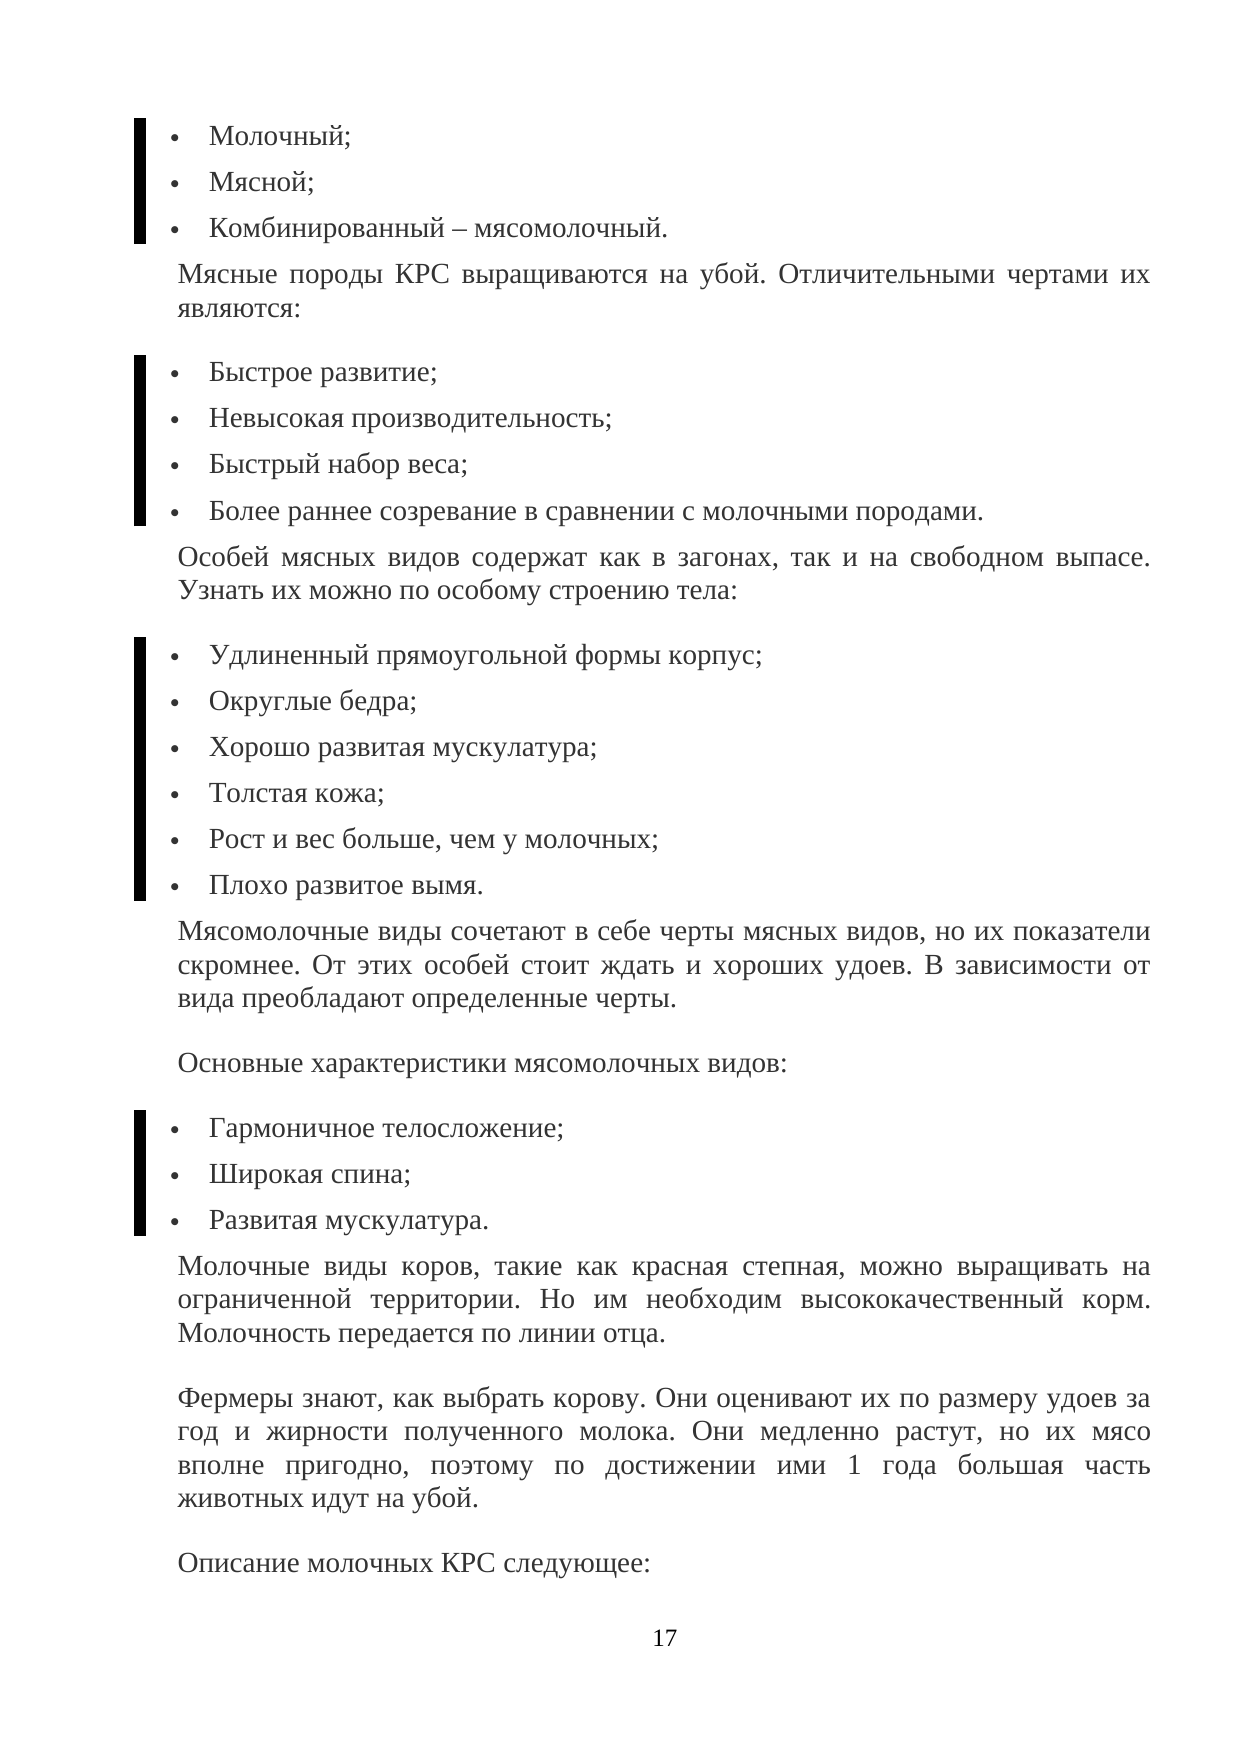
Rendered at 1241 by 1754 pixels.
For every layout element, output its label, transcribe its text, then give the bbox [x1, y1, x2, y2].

list Плохо развитое вымя. [146, 867, 1152, 901]
text Фермеры знают, как выбрать корову. Они оценивают их по размеру удоев за год и жирности полученного молока. Они медленно растут, но их мясо вполне пригодно, поэтому по достижении ими 1 года большая часть животных идут на убой. [177, 1380, 1152, 1514]
list Хорошо развитая мускулатура; [146, 729, 1152, 763]
list Более раннее созревание в сравнении с молочными породами. [146, 493, 1152, 526]
list Толстая кожа; [146, 775, 1152, 809]
text Описание молочных КРС следующее: [177, 1545, 1152, 1579]
list Рост и вес больше, чем у молочных; [146, 821, 1152, 855]
text Основные характеристики мясомолочных видов: [177, 1045, 1152, 1079]
list Удлиненный прямоугольной формы корпус; [146, 637, 1152, 671]
list Мясной; [146, 164, 1152, 198]
text Мясомолочные виды сочетают в себе черты мясных видов, но их показатели скромнее. От этих особей стоит ждать и хороших удоев. В зависимости от вида преобладают определенные черты. [177, 913, 1152, 1014]
list Быстрый набор веса; [146, 447, 1152, 480]
list Округлые бедра; [146, 683, 1152, 717]
list Гармоничное телосложение; [146, 1110, 1152, 1143]
text Мясные породы КРС выращиваются на убой. Отличительными чертами их являются: [177, 256, 1152, 323]
list Комбинированный – мясомолочный. [146, 210, 1152, 244]
text Особей мясных видов содержат как в загонах, так и на свободном выпасе. Узнать их можно по особому строению тела: [177, 539, 1152, 606]
text Молочные виды коров, такие как красная степная, можно выращивать на ограниченной территории. Но им необходим высококачественный корм. Молочность передается по линии отца. [177, 1248, 1152, 1349]
list Развитая мускулатура. [146, 1202, 1152, 1236]
list Широкая спина; [146, 1156, 1152, 1189]
list Невысокая производительность; [146, 401, 1152, 434]
list Молочный; [146, 118, 1152, 152]
list Быстрое развитие; [133, 354, 1152, 388]
